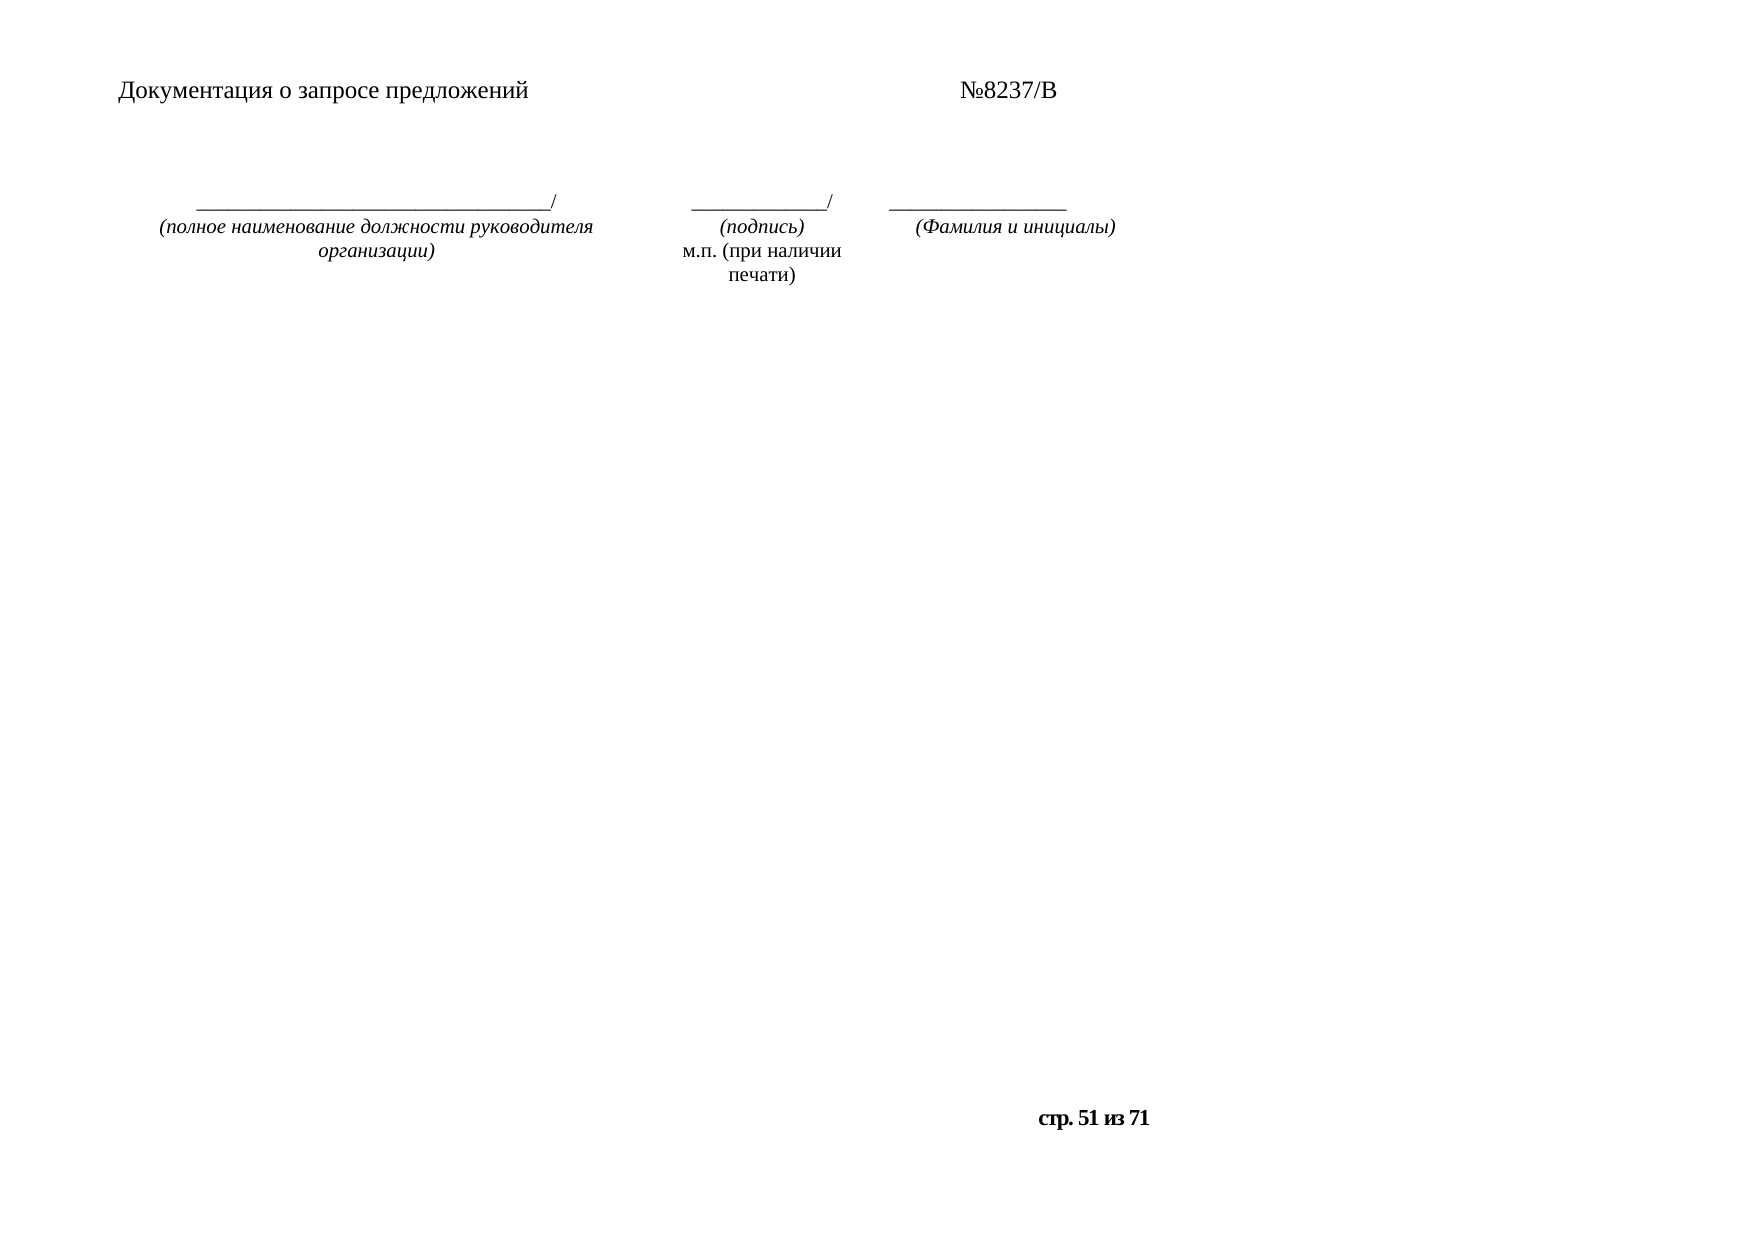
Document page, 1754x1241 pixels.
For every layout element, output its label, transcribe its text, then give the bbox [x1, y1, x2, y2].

table_cell (полное наименование должности руководителя организации) [107, 214, 646, 286]
table_cell (подпись) м.п. (при наличии печати) [647, 214, 877, 286]
table_header _____________/ [647, 162, 877, 213]
table_header __________________________________/ [107, 162, 646, 213]
table_header _________________ [878, 162, 1153, 213]
table_cell (Фамилия и инициалы) [878, 214, 1153, 286]
